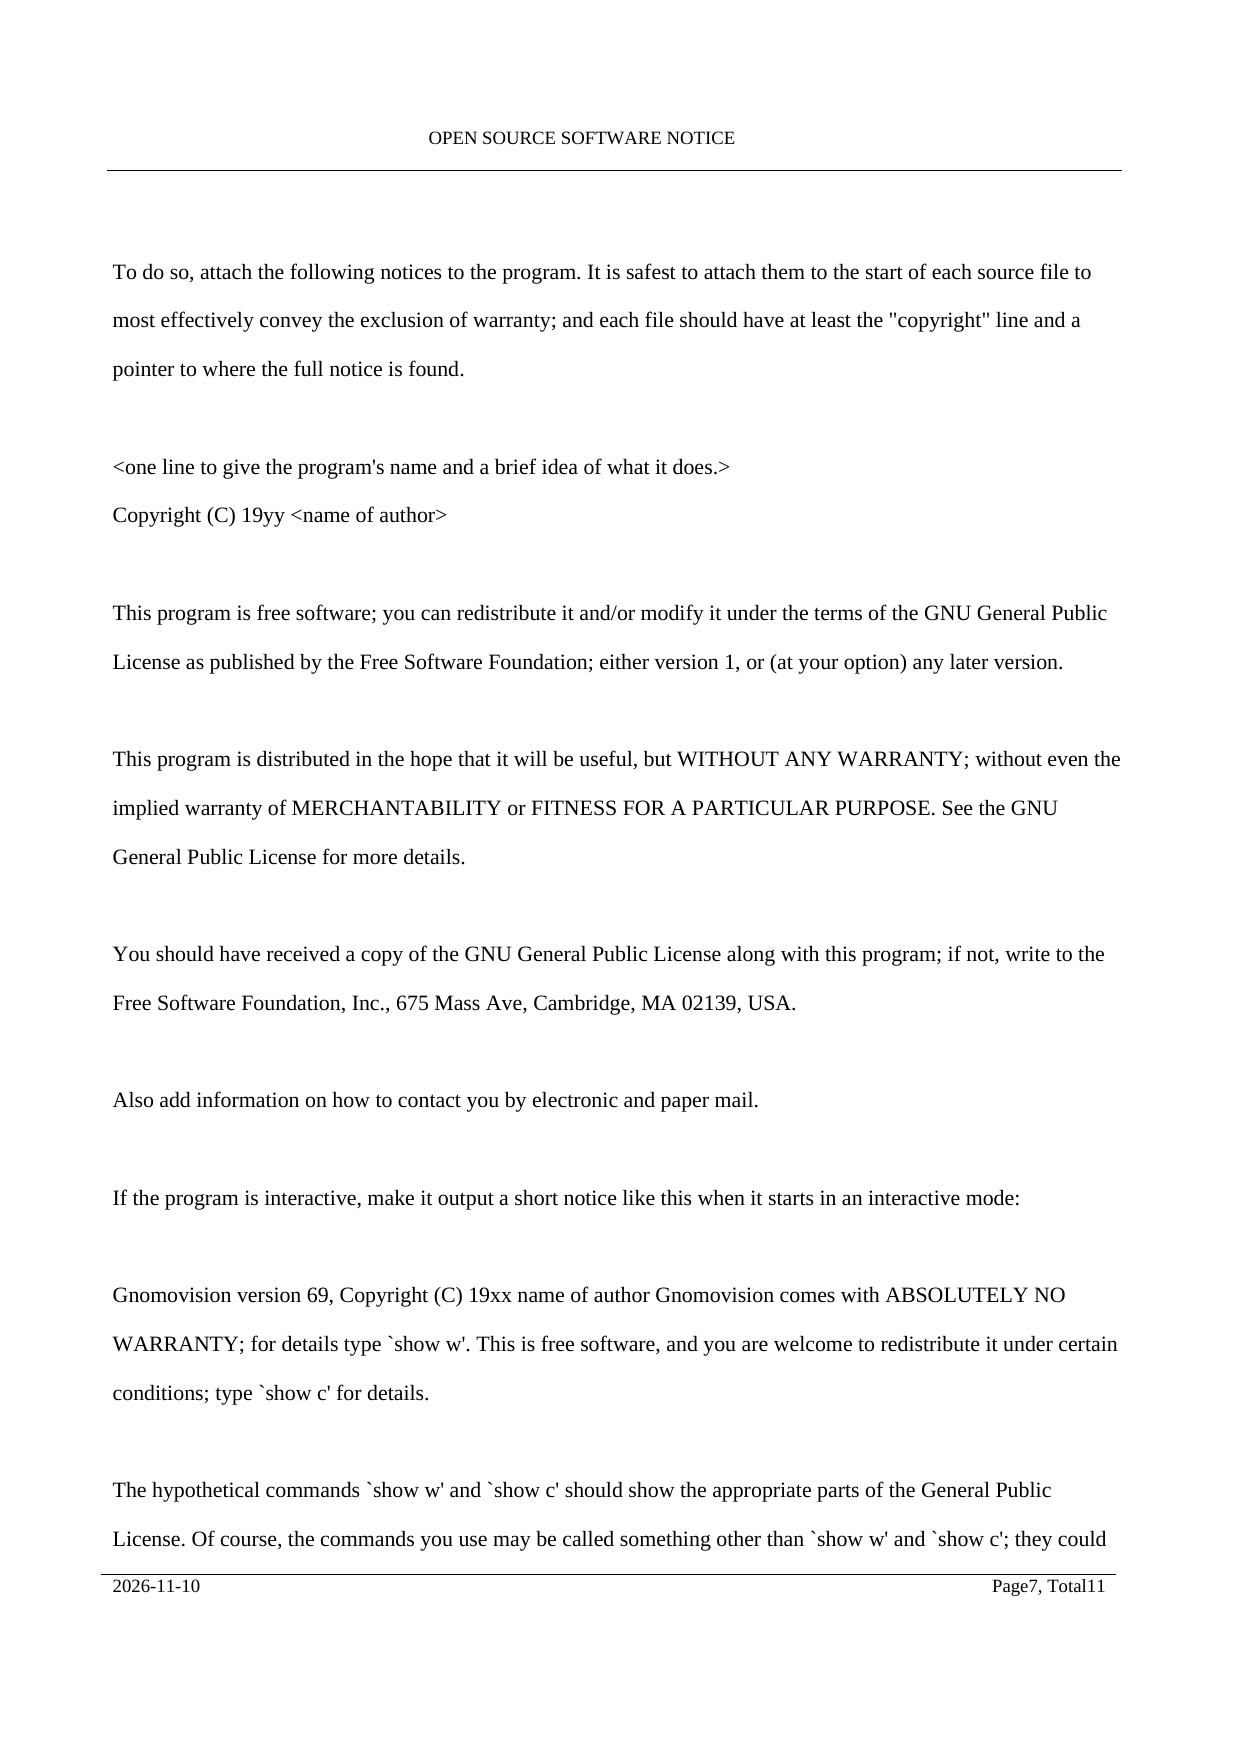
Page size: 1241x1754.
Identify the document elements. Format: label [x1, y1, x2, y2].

text [112, 206, 1128, 1555]
